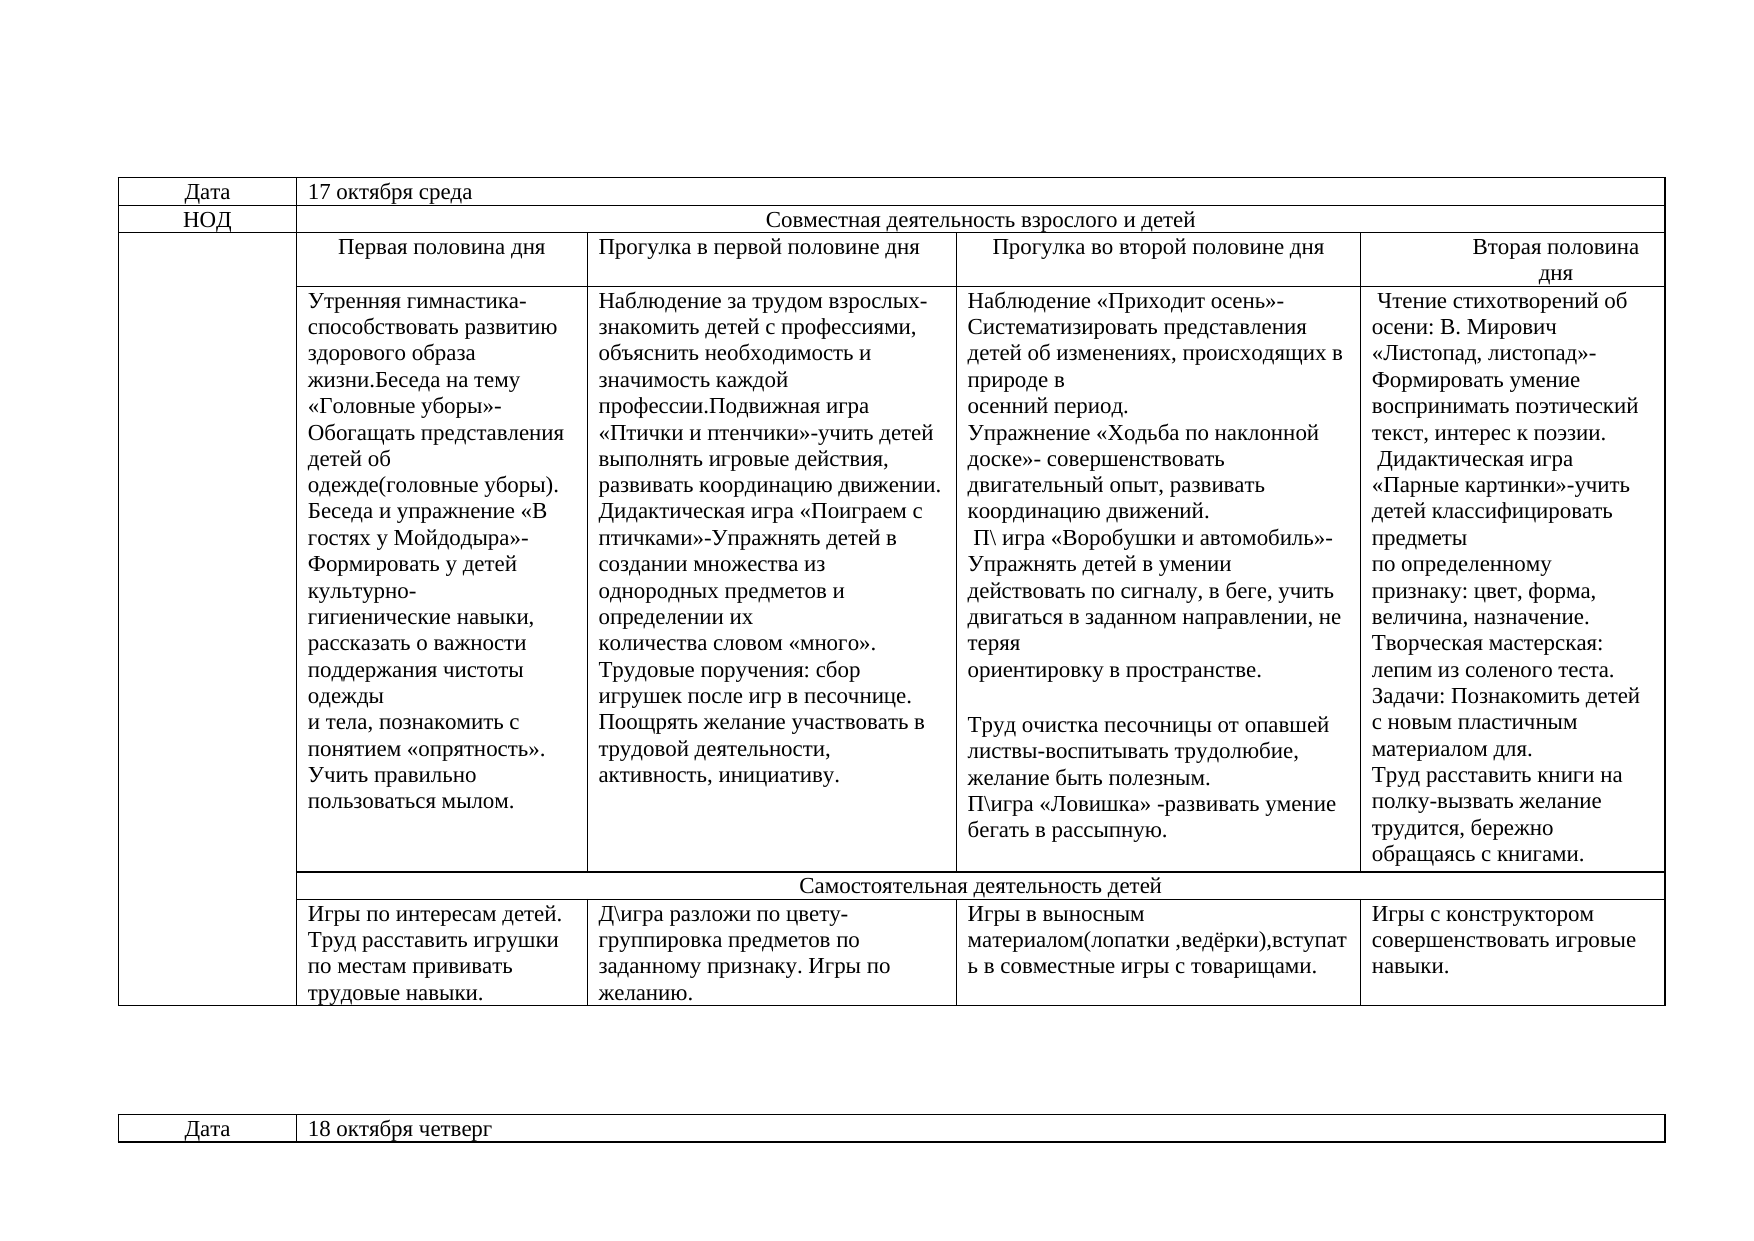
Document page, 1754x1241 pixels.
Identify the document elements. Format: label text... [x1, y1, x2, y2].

table_header Дата [119, 1115, 296, 1141]
table_cell Первая половина дня [297, 233, 587, 286]
table_cell Игры по интересам детей. Труд расставить игрушки по местам прививать трудовые навыки. [297, 900, 587, 1005]
table_cell Вторая половина дня [1361, 233, 1664, 286]
table_cell Д\игра разложи по цвету-группировка предметов по заданному признаку. Игры по желанию. [588, 900, 956, 1005]
table_header Дата [119, 178, 296, 204]
table_header 18 октября четверг [297, 1115, 1664, 1141]
table_cell Игры в выносным материалом(лопатки ,ведёрки),вступать в совместные игры с товарищами. [957, 900, 1360, 1005]
table_cell Наблюдение «Приходит осень»-Систематизировать представления детей об изменениях, происходящих в природе в осенний период. Упражнение «Ходьба по наклонной доске»- совершенствовать двигательный опыт, развивать координацию движений. П\ игра «Воробушки и автомобиль»-Упражнять детей в умении действовать по сигналу, в беге, учить двигаться в заданном направлении, не теряя ориентировку в пространстве. Труд очистка песочницы от опавшей листвы-воспитывать трудолюбие, желание быть полезным. П\игра «Ловишка» -развивать умение бегать в рассыпную. [957, 287, 1360, 871]
table_cell Чтение стихотворений об осени: В. Мирович «Листопад, листопад»- Формировать умение воспринимать поэтический текст, интерес к поэзии. Дидактическая игра «Парные картинки»-учить детей классифицировать предметы по определенному признаку: цвет, форма, величина, назначение. Творческая мастерская: лепим из соленого теста. Задачи: Познакомить детей с новым пластичным материалом для. Труд расставить книги на полку-вызвать желание трудится, бережно обращаясь с книгами. [1361, 287, 1664, 871]
table_cell Самостоятельная деятельность детей [297, 873, 1664, 899]
table_cell Прогулка во второй половине дня [957, 233, 1360, 286]
table_cell Игры с конструктором совершенствовать игровые навыки. [1361, 900, 1664, 1005]
table_cell Прогулка в первой половине дня [588, 233, 956, 286]
table_cell Наблюдение за трудом взрослых-знакомить детей с профессиями, объяснить необходимость и значимость каждой профессии.Подвижная игра «Птички и птенчики»-учить детей выполнять игровые действия, развивать координацию движении. Дидактическая игра «Поиграем с птичками»-Упражнять детей в создании множества из однородных предметов и определении их количества словом «много». Трудовые поручения: сбор игрушек после игр в песочнице. Поощрять желание участвовать в трудовой деятельности, активность, инициативу. [588, 287, 956, 871]
table_cell [119, 233, 296, 1005]
table_cell НОД [119, 206, 296, 232]
table_cell Утренняя гимнастика- способствовать развитию здорового образа жизни.Беседа на тему «Головные уборы»-Обогащать представления детей об одежде(головные уборы). Беседа и упражнение «В гостях у Мойдодыра»-Формировать у детей культурно- гигиенические навыки, рассказать о важности поддержания чистоты одежды и тела, познакомить с понятием «опрятность». Учить правильно пользоваться мылом. [297, 287, 587, 871]
table_header 17 октября среда [297, 178, 1664, 204]
table_cell Совместная деятельность взрослого и детей [297, 206, 1664, 232]
